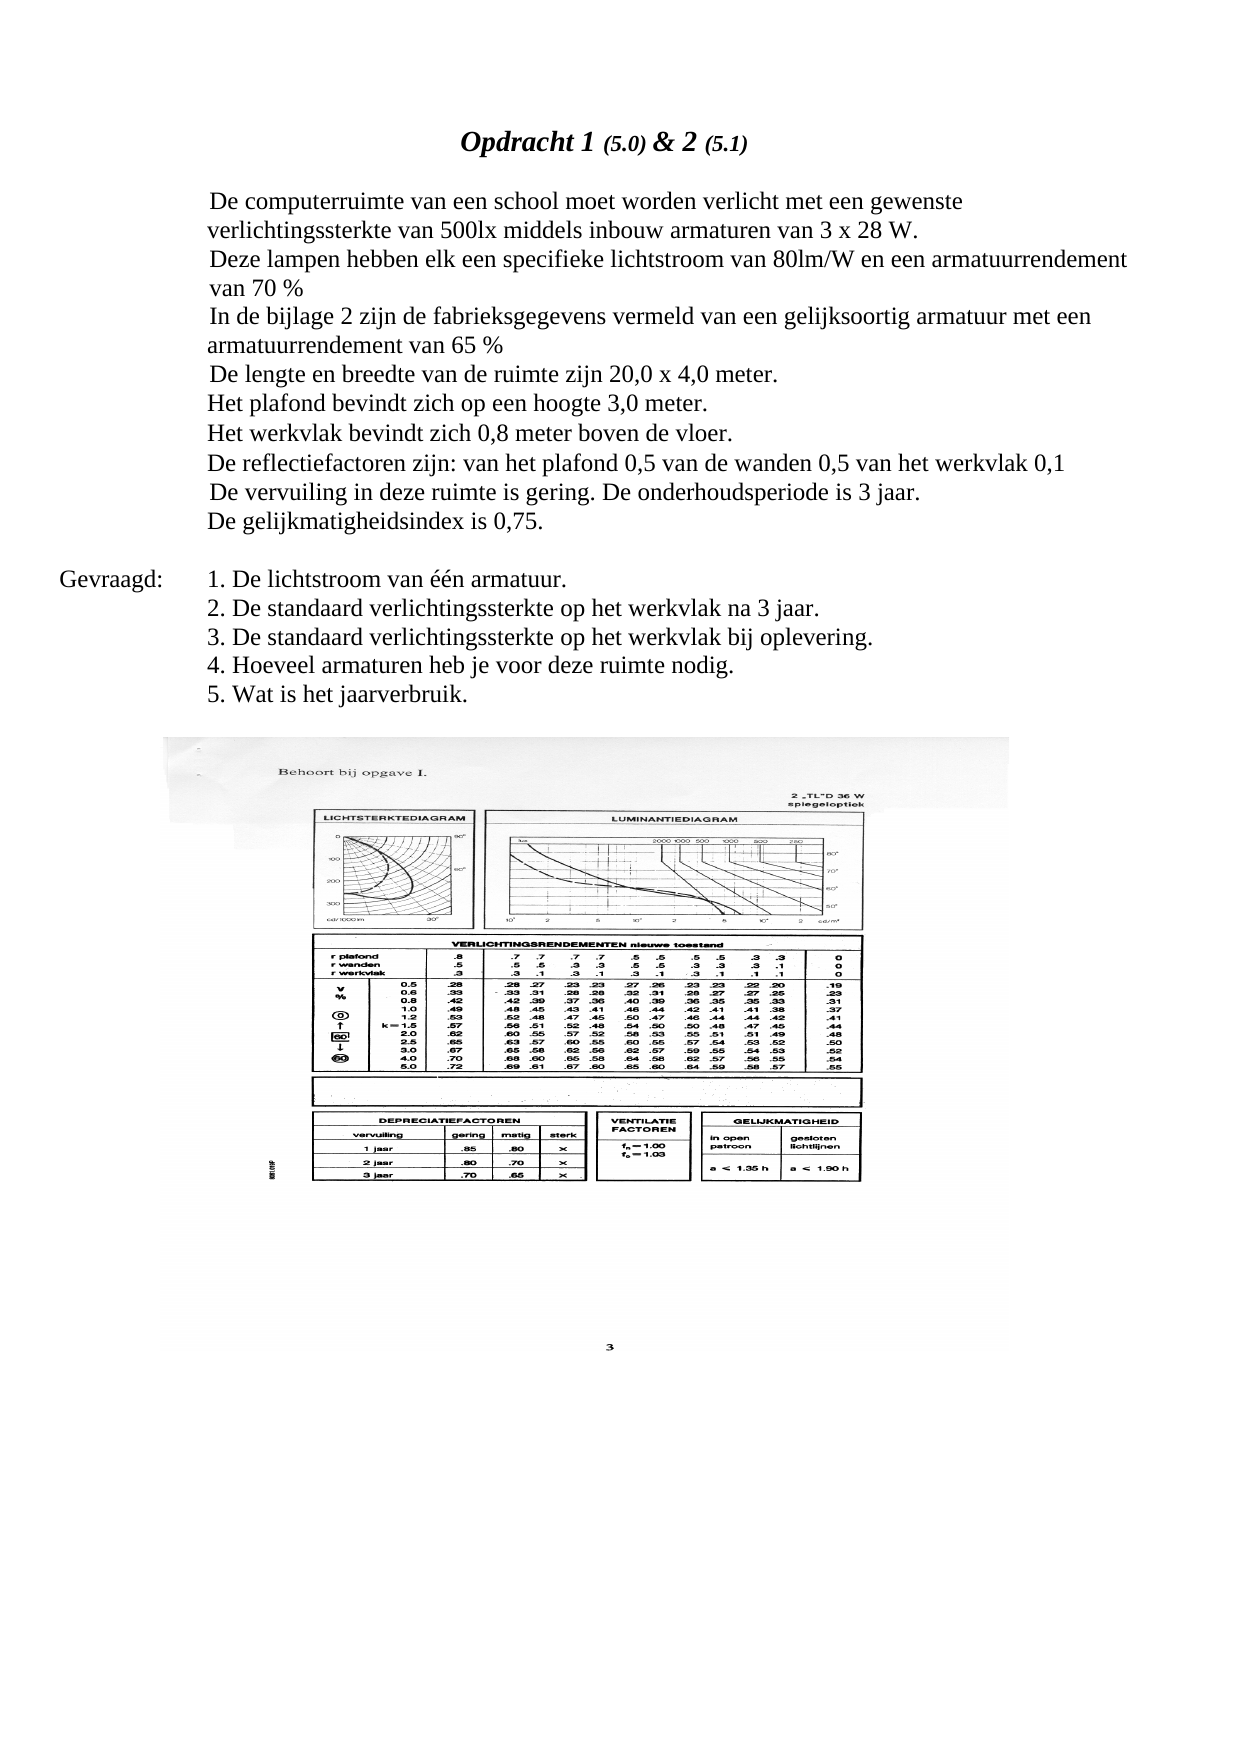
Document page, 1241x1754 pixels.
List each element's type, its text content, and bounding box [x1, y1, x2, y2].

text De computerruimte van een school moet worden verlicht met een gewenste verlichtingssterkte van 500lx middels inbouw armaturen van 3 x 28 W. [207, 186, 1152, 244]
text Het plafond bevindt zich op een hoogte 3,0 meter. [207, 388, 1152, 417]
text Gevraagd: 1. De lichtstroom van één armatuur. [59, 564, 1152, 593]
text Deze lampen hebben elk een specifieke lichtstroom van 80lm/W en een armatuurrendement van 70 % [209, 244, 1152, 301]
text 5. Wat is het jaarverbruik. [59, 681, 1152, 708]
text De reflectiefactoren zijn: van het plafond 0,5 van de wanden 0,5 van het werkvlak 0,1 [59, 447, 1129, 477]
text 2. De standaard verlichtingssterkte op het werkvlak na 3 jaar. [59, 594, 1152, 621]
text De vervuiling in deze ruimte is gering. De onderhoudsperiode is 3 jaar. [207, 477, 1152, 506]
subtitle Opdracht 1 (5.0) & 2 (5.1) [59, 124, 1152, 158]
text 3. De standaard verlichtingssterkte op het werkvlak bij oplevering. [59, 623, 1152, 650]
text In de bijlage 2 zijn de fabrieksgegevens vermeld van een gelijksoortig armatuur met een armatuurrendement van 65 % [207, 301, 1152, 359]
text Het werkvlak bevindt zich 0,8 meter boven de vloer. [59, 418, 1152, 447]
text De lengte en breedte van de ruimte zijn 20,0 x 4,0 meter. [207, 359, 1152, 388]
picture [160, 737, 1010, 1351]
text 4. Hoeveel armaturen heb je voor deze ruimte nodig. [59, 652, 1152, 679]
text De gelijkmatigheidsindex is 0,75. [59, 506, 1152, 535]
